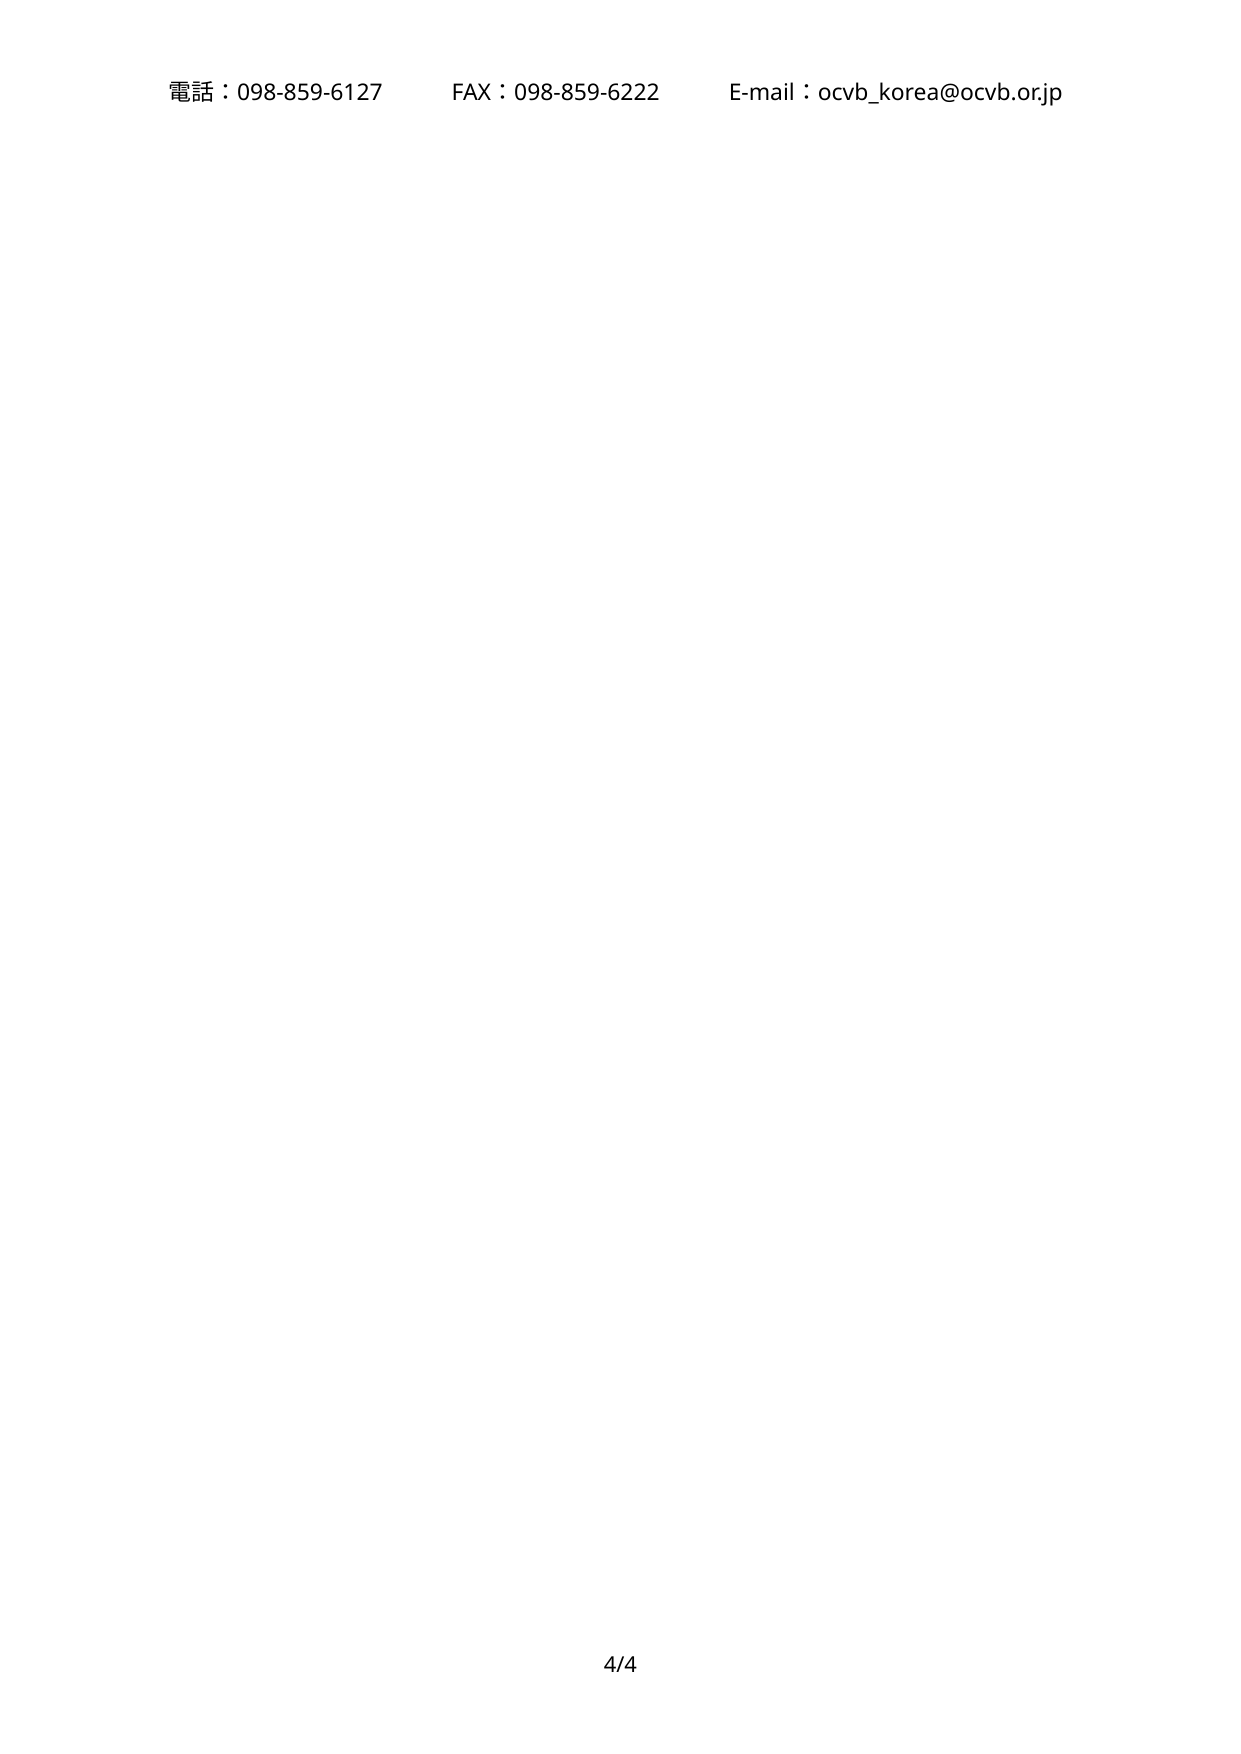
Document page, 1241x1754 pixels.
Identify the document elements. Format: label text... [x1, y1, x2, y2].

text 電話：098-859-6127 FAX：098-859-6222 E-mail：ocvb_korea@ocvb.or.jp [168, 74, 1122, 107]
